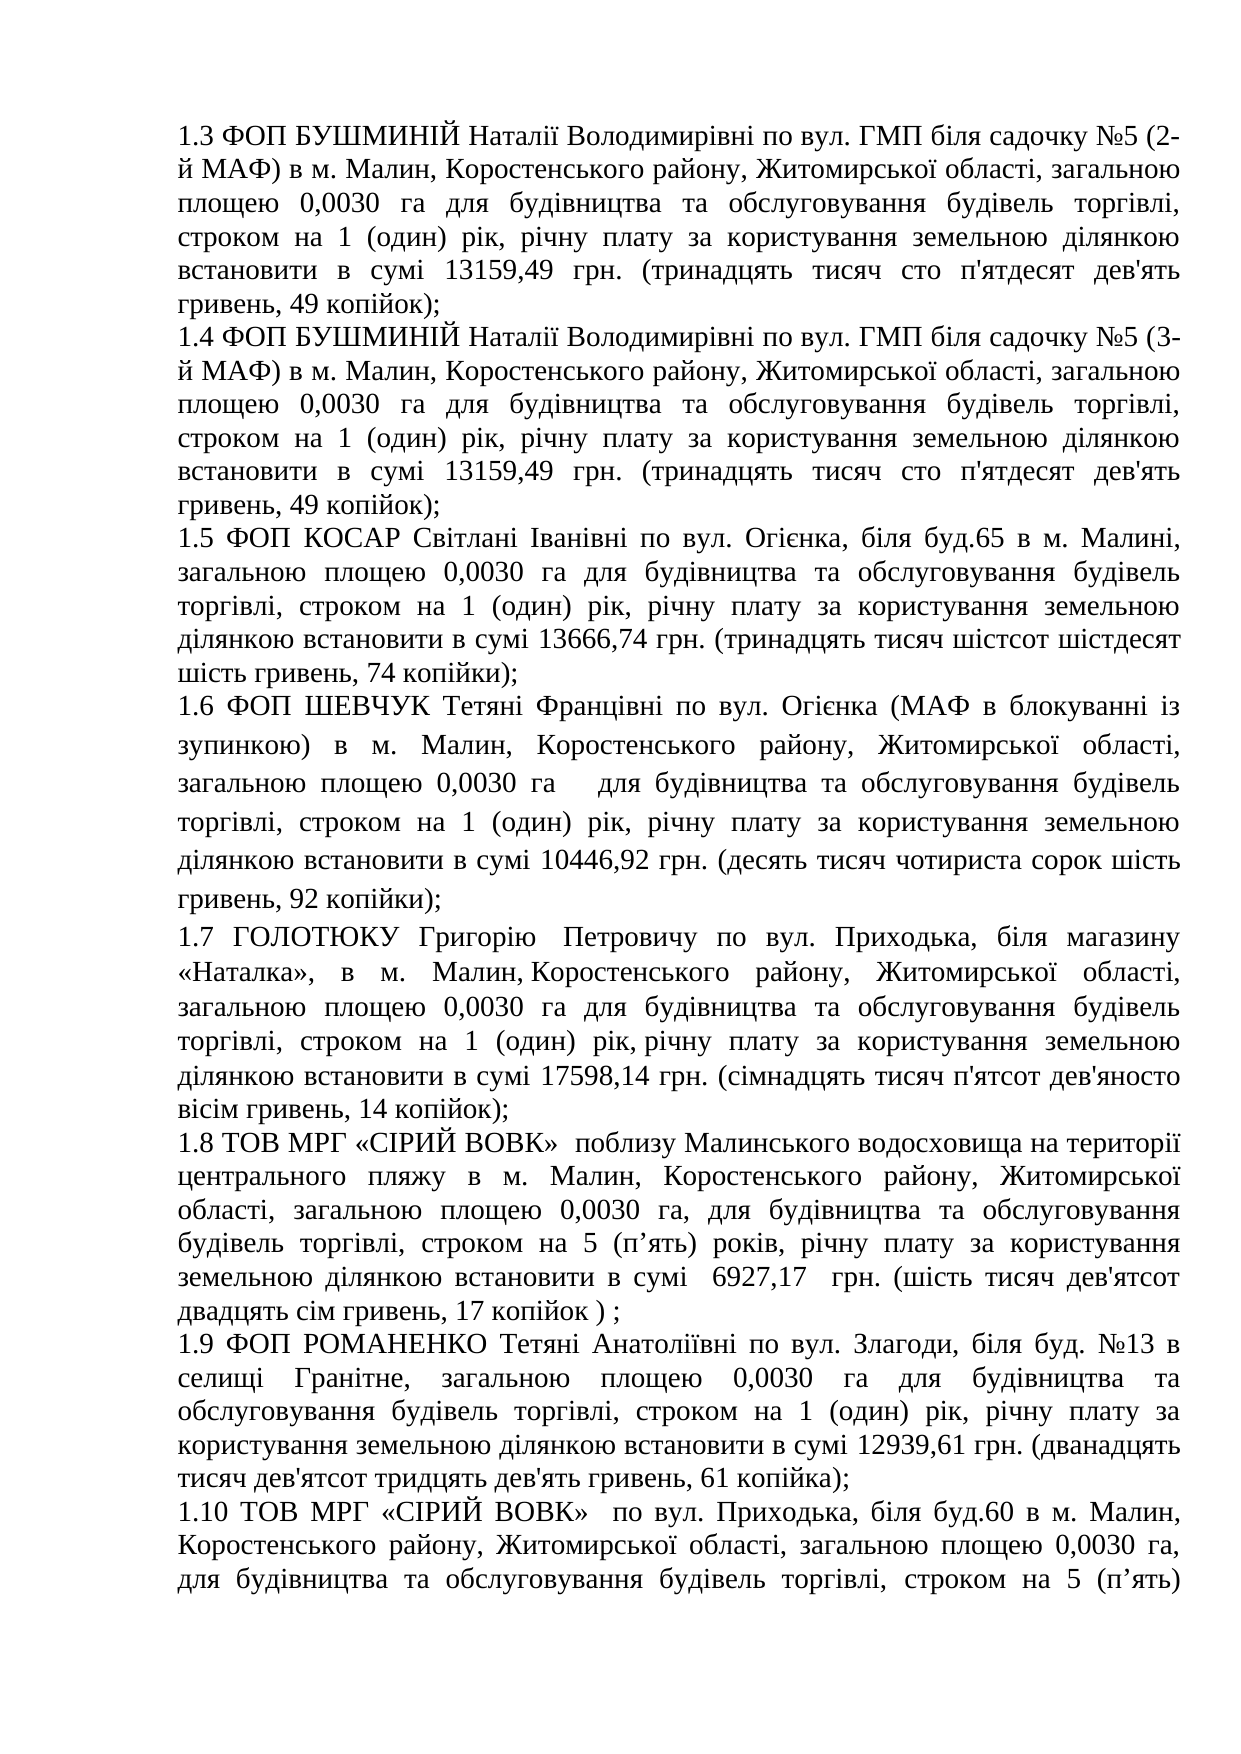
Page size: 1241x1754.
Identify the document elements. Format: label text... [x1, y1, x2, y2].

text 1.8 ТОВ МРГ «СІРИЙ ВОВК» поблизу Малинського водосховища на території центрального пляжу в м. Малин, Коростенського району, Житомирської області, загальною площею 0,0030 га, для будівництва та обслуговування будівель торгівлі, строком на 5 (п’ять) років, річну плату за користування земельною ділянкою встановити в сумі 6927,17 грн. (шість тисяч дев'ятсот двадцять сім гривень, 17 копійок ) ; [177, 1125, 1181, 1326]
text 1.3 ФОП БУШМИНІЙ Наталії Володимирівні по вул. ГМП біля садочку №5 (2-й МАФ) в м. Малин, Коростенського району, Житомирської області, загальною площею 0,0030 га для будівництва та обслуговування будівель торгівлі, строком на 1 (один) рік, річну плату за користування земельною ділянкою встановити в сумі 13159,49 грн. (тринадцять тисяч сто п'ятдесят дев'ять гривень, 49 копійок); [177, 118, 1181, 319]
text 1.9 ФОП РОМАНЕНКО Тетяні Анатоліївні по вул. Злагоди, біля буд. №13 в селищі Гранітне, загальною площею 0,0030 га для будівництва та обслуговування будівель торгівлі, строком на 1 (один) рік, річну плату за користування земельною ділянкою встановити в сумі 12939,61 грн. (дванадцять тисяч дев'ятсот тридцять дев'ять гривень, 61 копійка); [177, 1326, 1181, 1494]
text 1.6 ФОП ШЕВЧУК Тетяні Францівні по вул. Огієнка (МАФ в блокуванні із зупинкою) в м. Малин, Коростенського району, Житомирської області, загальною площею 0,0030 га для будівництва та обслуговування будівель торгівлі, строком на 1 (один) рік, річну плату за користування земельною ділянкою встановити в сумі 10446,92 грн. (десять тисяч чотириста сорок шість гривень, 92 копійки); [177, 688, 1181, 914]
text 1.4 ФОП БУШМИНІЙ Наталії Володимирівні по вул. ГМП біля садочку №5 (3-й МАФ) в м. Малин, Коростенського району, Житомирської області, загальною площею 0,0030 га для будівництва та обслуговування будівель торгівлі, строком на 1 (один) рік, річну плату за користування земельною ділянкою встановити в сумі 13159,49 грн. (тринадцять тисяч сто п'ятдесят дев'ять гривень, 49 копійок); [177, 319, 1181, 521]
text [177, 1494, 1181, 1594]
text 1.7 ГОЛОТЮКУ Григорію Петровичу по вул. Приходька, біля магазину «Наталка», в м. Малин, Коростенського району, Житомирської області, загальною площею 0,0030 га для будівництва та обслуговування будівель торгівлі, строком на 1 (один) рік, річну плату за користування земельною ділянкою встановити в сумі 17598,14 грн. (сімнадцять тисяч п'ятсот дев'яносто вісім гривень, 14 копійок); [177, 919, 1181, 1125]
text 1.5 ФОП КОСАР Світлані Іванівні по вул. Огієнка, біля буд.65 в м. Малині, загальною площею 0,0030 га для будівництва та обслуговування будівель торгівлі, строком на 1 (один) рік, річну плату за користування земельною ділянкою встановити в сумі 13666,74 грн. (тринадцять тисяч шістсот шістдесят шість гривень, 74 копійки); [177, 521, 1181, 688]
